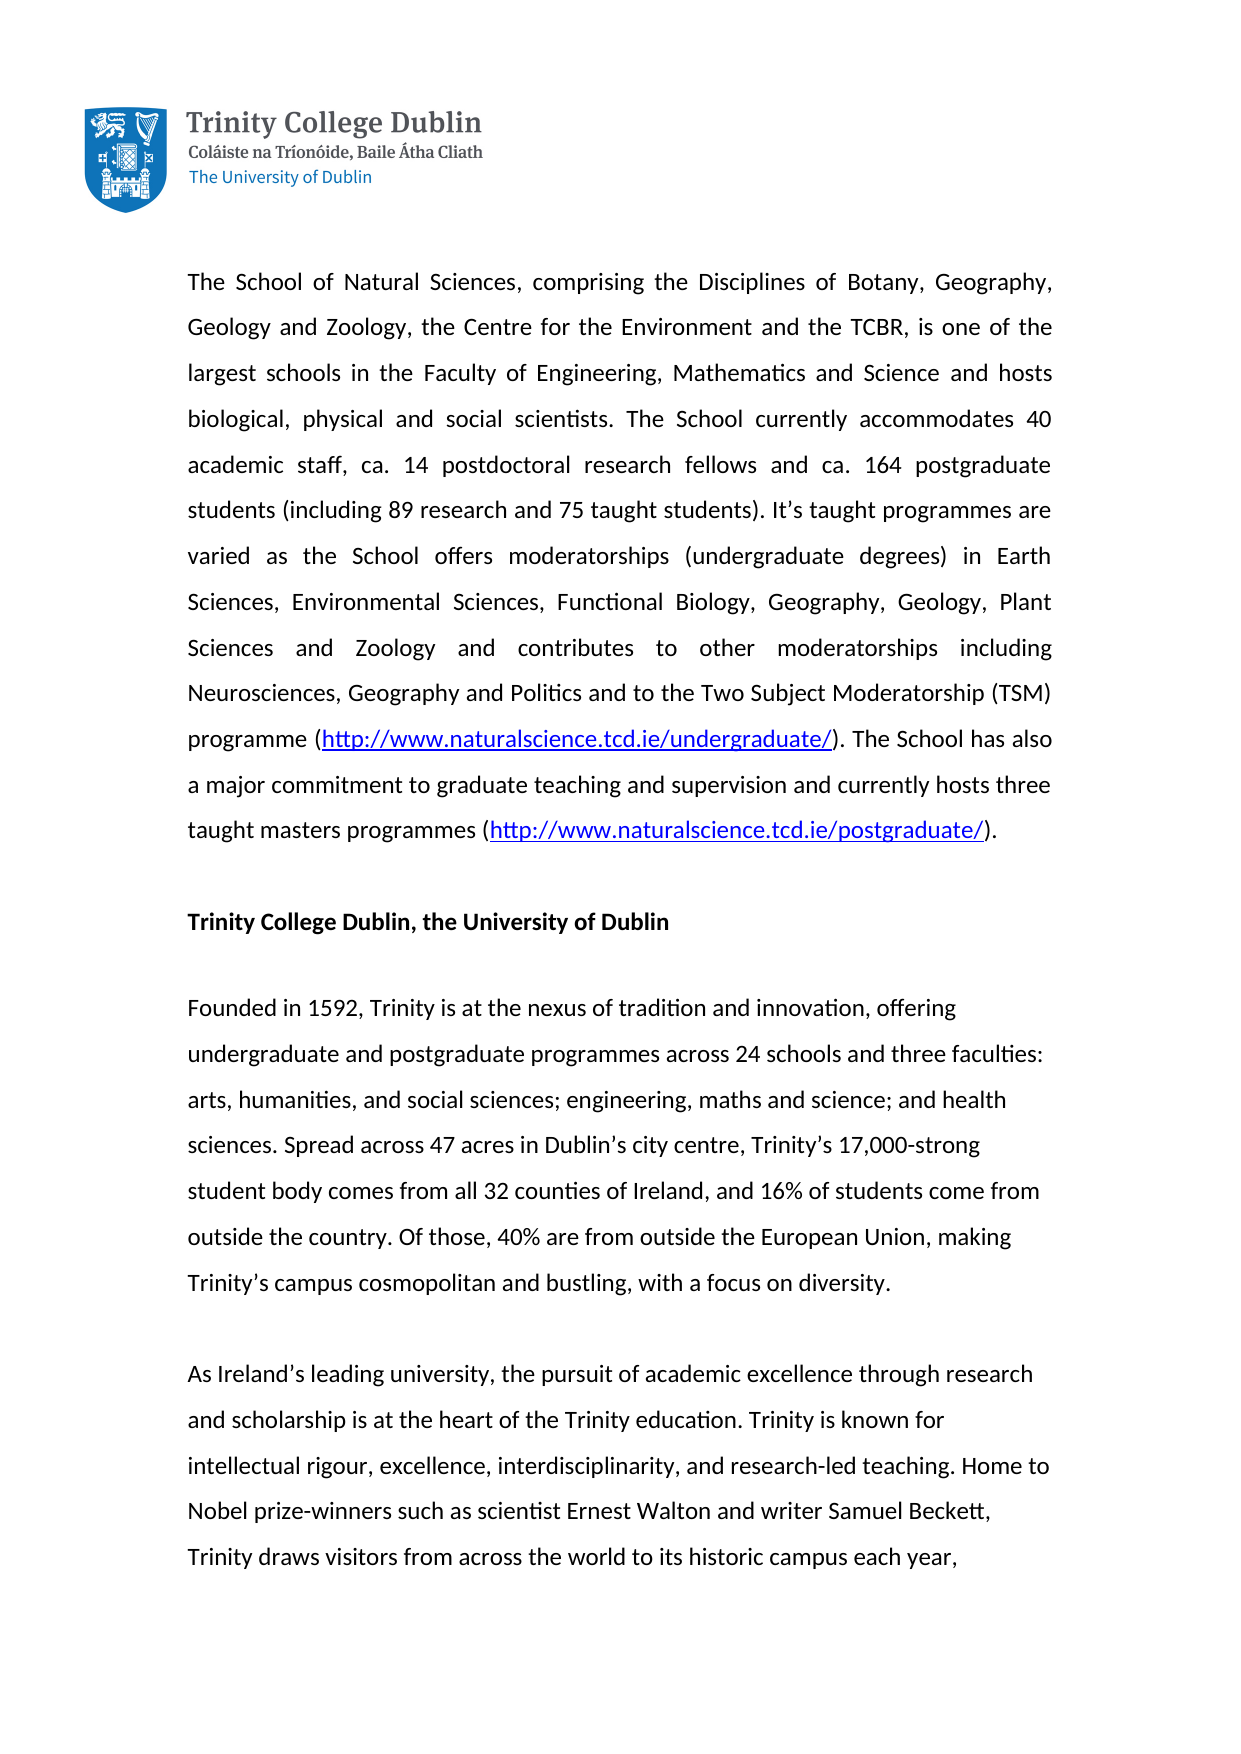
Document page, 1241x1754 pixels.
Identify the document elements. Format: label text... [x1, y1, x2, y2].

text Founded in 1592, Trinity is at the nexus of tradition and innovation, offering undergraduate and postgraduate programmes across 24 schools and three faculties: arts, humanities, and social sciences; engineering, maths and science; and health sciences. Spread across 47 acres in Dublin’s city centre, Trinity’s 17,000-strong student body comes from all 32 counties of Ireland, and 16% of students come from outside the country. Of those, 40% are from outside the European Union, making Trinity’s campus cosmopolitan and bustling, with a focus on diversity. [187, 992, 1053, 1297]
text The School of Natural Sciences, comprising the Disciplines of Botany, Geography, Geology and Zoology, the Centre for the Environment and the TCBR, is one of the largest schools in the Faculty of Engineering, Mathematics and Science and hosts biological, physical and social scientists. The School currently accommodates 40 academic staff, ca. 14 postdoctoral research fellows and ca. 164 postgraduate students (including 89 research and 75 taught students). It’s taught programmes are varied as the School offers moderatorships (undergraduate degrees) in Earth Sciences, Environmental Sciences, Functional Biology, Geography, Geology, Plant Sciences and Zoology and contributes to other moderatorships including Neurosciences, Geography and Politics and to the Two Subject Moderatorship (TSM) programme (http://www.naturalscience.tcd.ie/undergraduate/). The School has also a major commitment to graduate teaching and supervision and currently hosts three taught masters programmes (http://www.naturalscience.tcd.ie/postgraduate/). [187, 266, 1053, 845]
text Trinity College Dublin, the University of Dublin [187, 906, 1053, 978]
picture [0, 25, 1241, 244]
